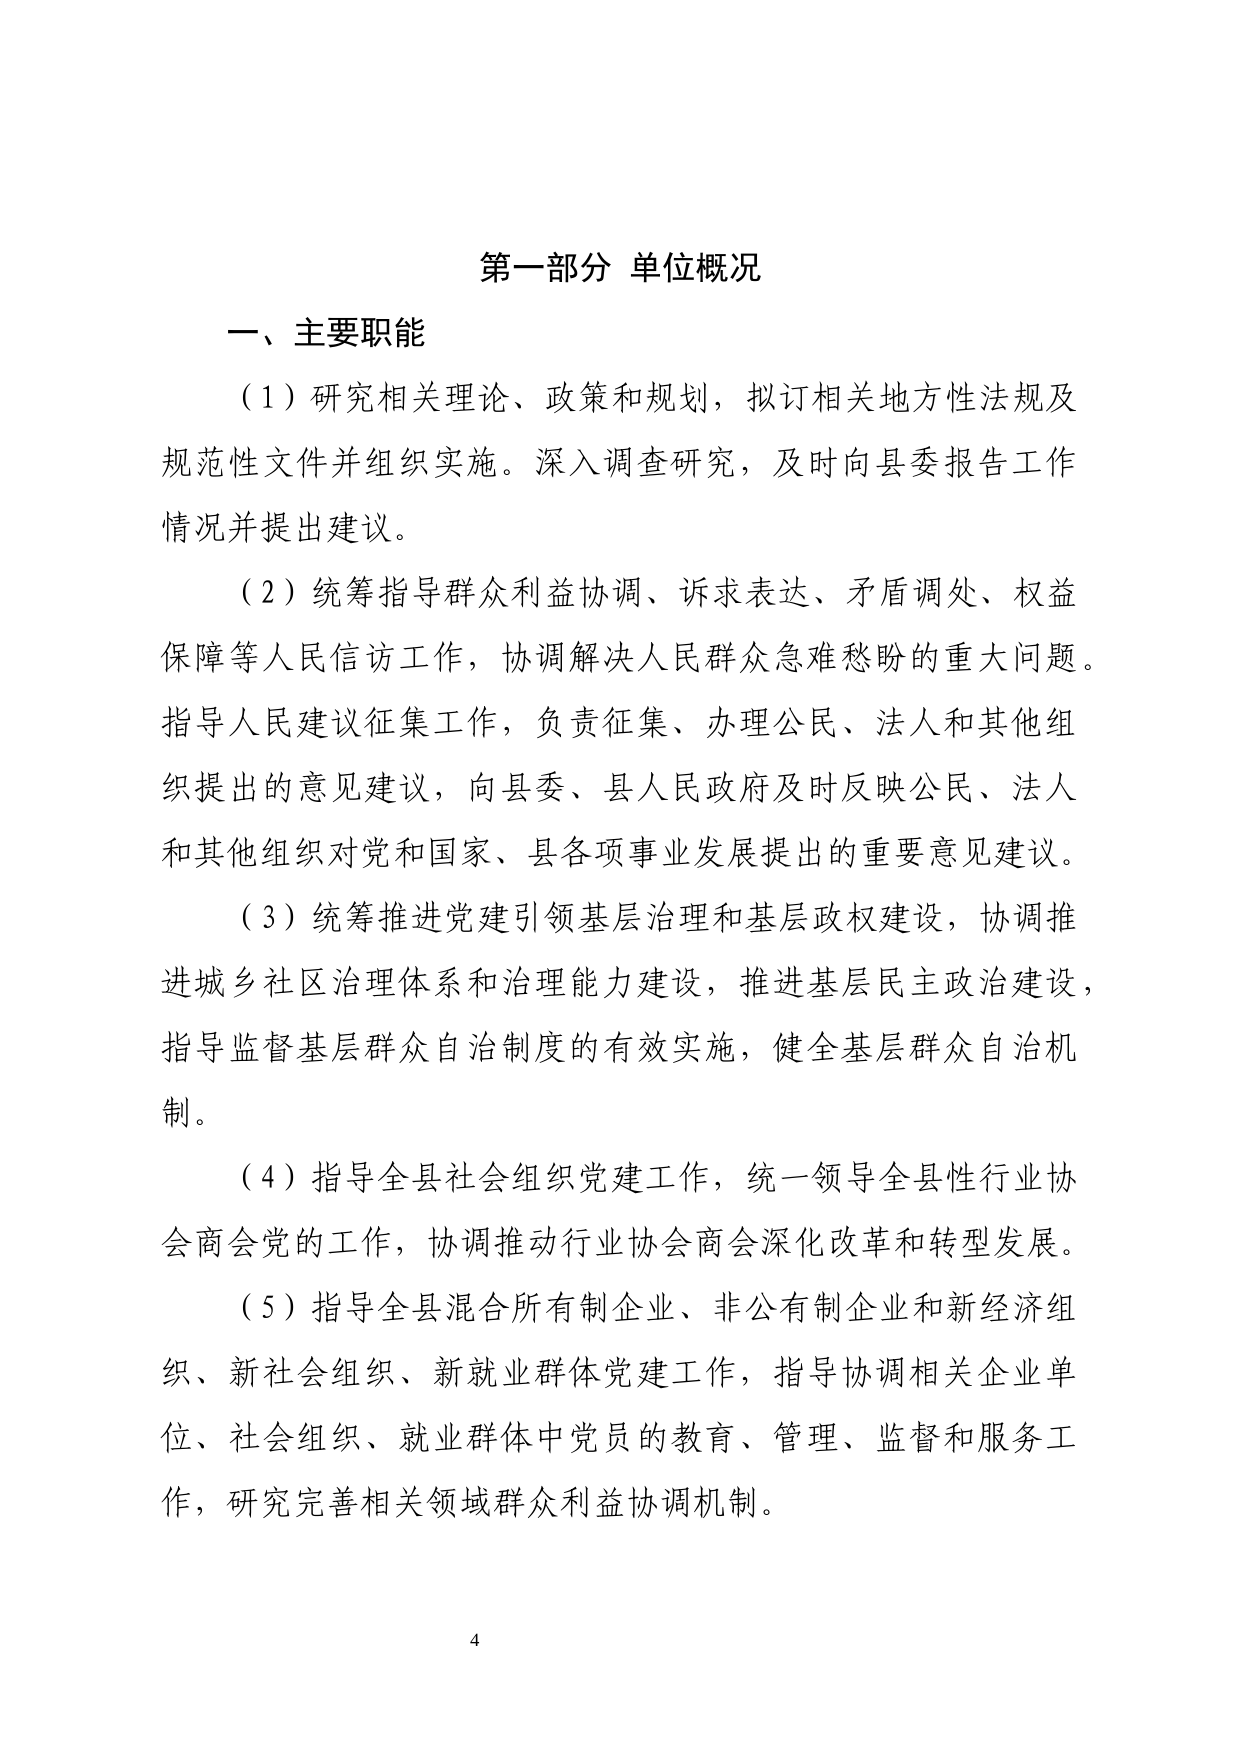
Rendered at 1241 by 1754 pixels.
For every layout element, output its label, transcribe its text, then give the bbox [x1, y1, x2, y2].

text （2）统筹指导群众利益协调、诉求表达、矛盾调处、权益保障等人民信访工作，协调解决人民群众急难愁盼的重大问题。指导人民建议征集工作，负责征集、办理公民、法人和其他组织提出的意见建议，向县委、县人民政府及时反映公民、法人和其他组织对党和国家、县各项事业发展提出的重要意见建议。 [159, 558, 1081, 883]
text （3）统筹推进党建引领基层治理和基层政权建设，协调推进城乡社区治理体系和治理能力建设，推进基层民主政治建设，指导监督基层群众自治制度的有效实施，健全基层群众自治机制。 [159, 883, 1081, 1143]
text （4）指导全县社会组织党建工作，统一领导全县性行业协会商会党的工作，协调推动行业协会商会深化改革和转型发展。 [159, 1143, 1081, 1273]
text （1）研究相关理论、政策和规划，拟订相关地方性法规及规范性文件并组织实施。深入调查研究，及时向县委报告工作情况并提出建议。 [159, 363, 1081, 558]
text 一、主要职能 [159, 298, 1081, 363]
text （5）指导全县混合所有制企业、非公有制企业和新经济组织、新社会组织、新就业群体党建工作，指导协调相关企业单位、社会组织、就业群体中党员的教育、管理、监督和服务工作，研究完善相关领域群众利益协调机制。 [159, 1273, 1081, 1533]
text 第一部分 单位概况 [159, 233, 1081, 298]
